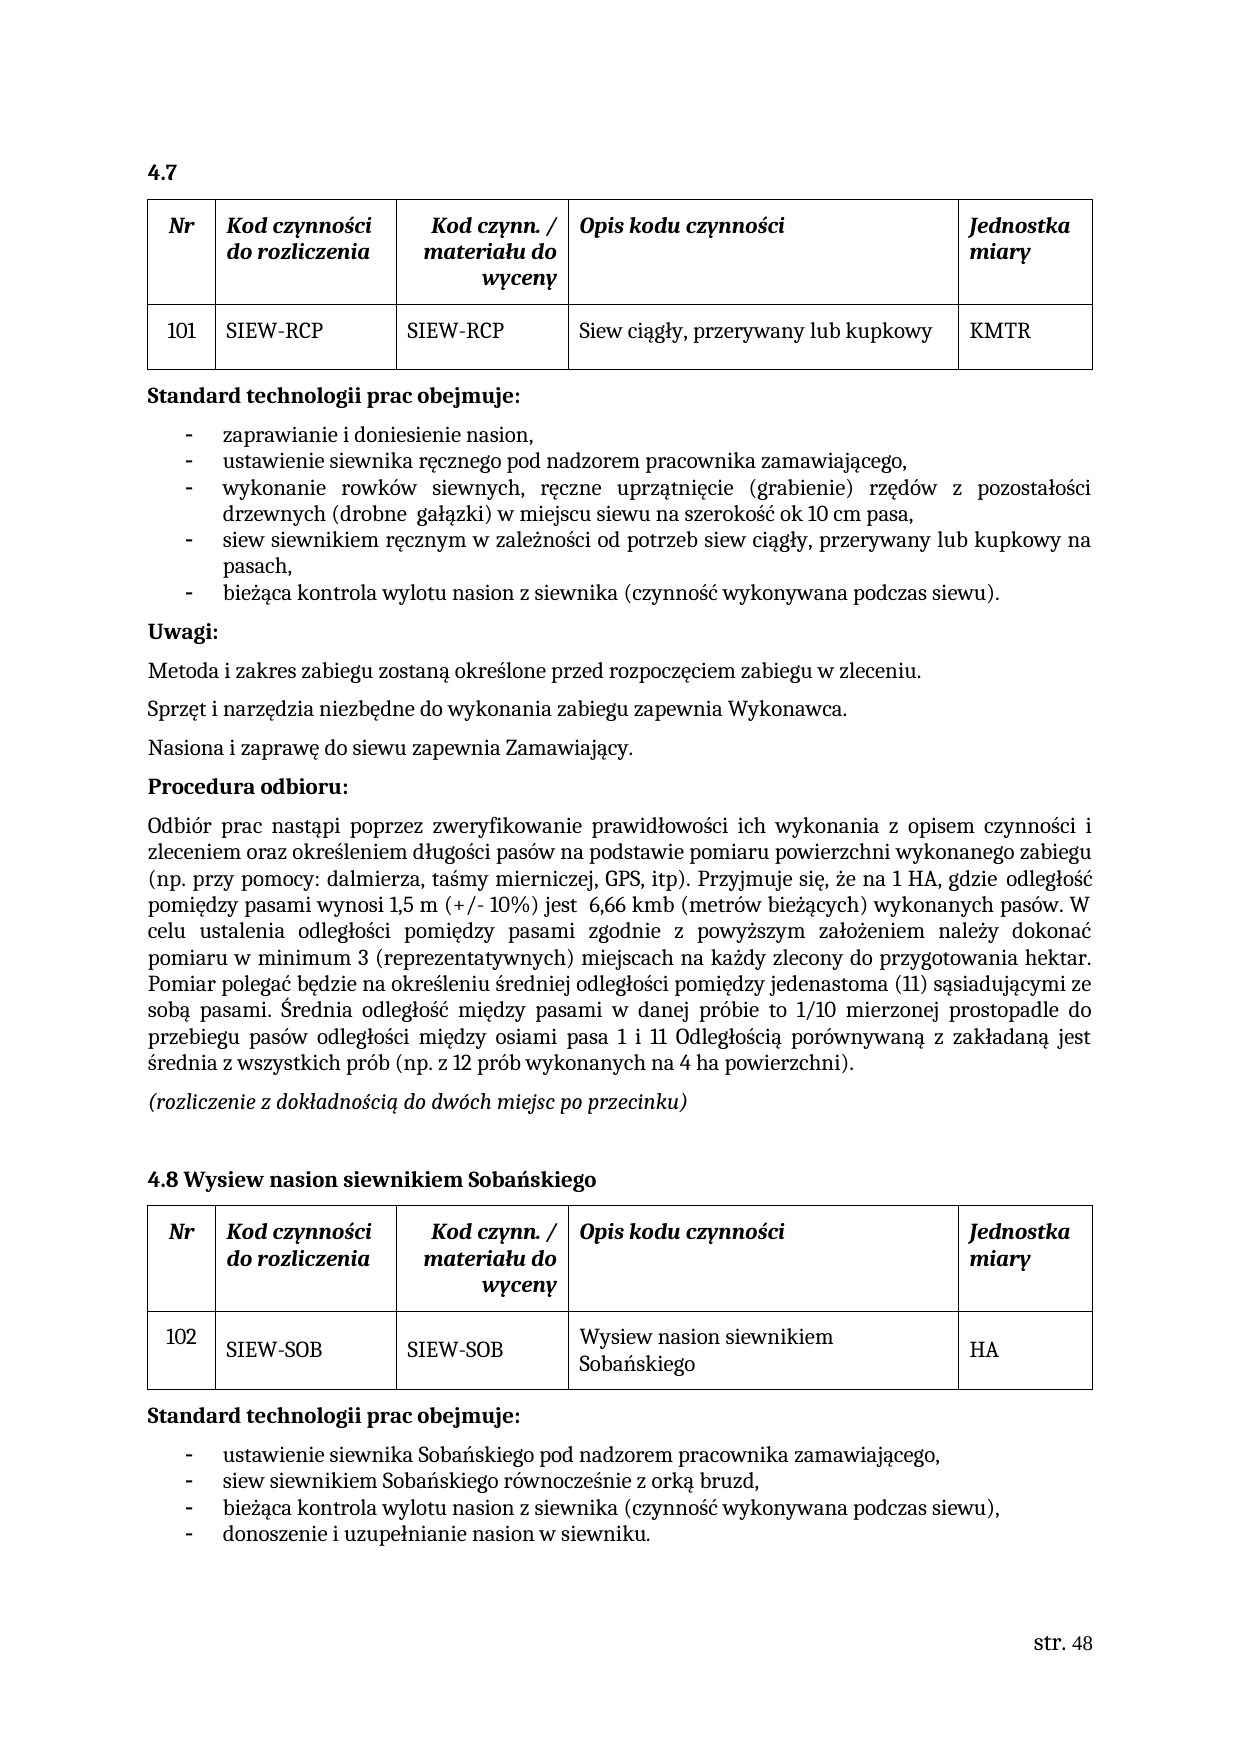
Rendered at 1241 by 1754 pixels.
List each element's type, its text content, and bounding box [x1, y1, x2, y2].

text Uwagi: [148, 618, 1093, 645]
text 4.8 Wysiew nasion siewnikiem Sobańskiego [148, 1167, 1093, 1193]
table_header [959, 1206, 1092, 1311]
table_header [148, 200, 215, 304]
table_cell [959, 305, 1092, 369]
text Sprzęt i narzędzia niezbędne do wykonania zabiegu zapewnia Wykonawca. [148, 696, 1093, 723]
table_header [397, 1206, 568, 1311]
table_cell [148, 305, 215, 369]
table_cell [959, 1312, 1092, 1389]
text Metoda i zakres zabiegu zostaną określone przed rozpoczęciem zabiegu w zleceniu. [148, 657, 1093, 684]
text Procedura odbioru: [148, 774, 1093, 800]
text Nasiona i zaprawę do siewu zapewnia Zamawiający. [148, 735, 1093, 761]
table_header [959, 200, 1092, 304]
text (rozliczenie z dokładnością do dwóch miejsc po przecinku) [148, 1089, 1093, 1115]
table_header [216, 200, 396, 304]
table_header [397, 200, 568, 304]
list bieżąca kontrola wylotu nasion z siewnika (czynność wykonywana podczas siewu). [185, 580, 1093, 606]
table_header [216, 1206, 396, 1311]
list donoszenie i uzupełnianie nasion w siewniku. [185, 1521, 1093, 1547]
text 4.7 [148, 160, 1093, 186]
list ustawienie siewnika ręcznego pod nadzorem pracownika zamawiającego, [185, 448, 1093, 474]
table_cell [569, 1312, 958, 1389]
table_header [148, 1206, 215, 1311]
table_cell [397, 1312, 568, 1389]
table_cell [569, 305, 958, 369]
list bieżąca kontrola wylotu nasion z siewnika (czynność wykonywana podczas siewu), [185, 1494, 1093, 1521]
text Odbiór prac nastąpi poprzez zweryfikowanie prawidłowości ich wykonania z opisem czynności i zleceniem oraz określeniem długości pasów na podstawie pomiaru powierzchni wykonanego zabiegu (np. przy pomocy: dalmierza, taśmy mierniczej, GPS, itp). Przyjmuje się, że na 1 HA, gdzie odległość pomiędzy pasami wynosi 1,5 m (+/- 10%) jest 6,66 kmb (metrów bieżących) wykonanych pasów. W celu ustalenia odległości pomiędzy pasami zgodnie z powyższym założeniem należy dokonać pomiaru w minimum 3 (reprezentatywnych) miejscach na każdy zlecony do przygotowania hektar. Pomiar polegać będzie na określeniu średniej odległości pomiędzy jedenastoma (11) sąsiadującymi ze sobą pasami. Średnia odległość między pasami w danej próbie to 1/10 mierzonej prostopadle do przebiegu pasów odległości między osiami pasa 1 i 11 Odległością porównywaną z zakładaną jest średnia z wszystkich prób (np. z 12 prób wykonanych na 4 ha powierzchni). [148, 813, 1093, 1076]
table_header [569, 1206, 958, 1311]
list siew siewnikiem ręcznym w zależności od potrzeb siew ciągły, przerywany lub kupkowy na pasach, [185, 527, 1093, 580]
list siew siewnikiem Sobańskiego równocześnie z orką bruzd, [185, 1468, 1093, 1494]
list ustawienie siewnika Sobańskiego pod nadzorem pracownika zamawiającego, [185, 1442, 1093, 1468]
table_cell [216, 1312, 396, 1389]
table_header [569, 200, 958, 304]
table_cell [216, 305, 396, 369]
text Standard technologii prac obejmuje: [148, 383, 1093, 409]
list zaprawianie i doniesienie nasion, [185, 422, 1093, 448]
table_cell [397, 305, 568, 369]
list wykonanie rowków siewnych, ręczne uprzątnięcie (grabienie) rzędów z pozostałości drzewnych (drobne gałązki) w miejscu siewu na szerokość ok 10 cm pasa, [185, 474, 1093, 527]
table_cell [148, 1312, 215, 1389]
text Standard technologii prac obejmuje: [148, 1403, 1093, 1429]
